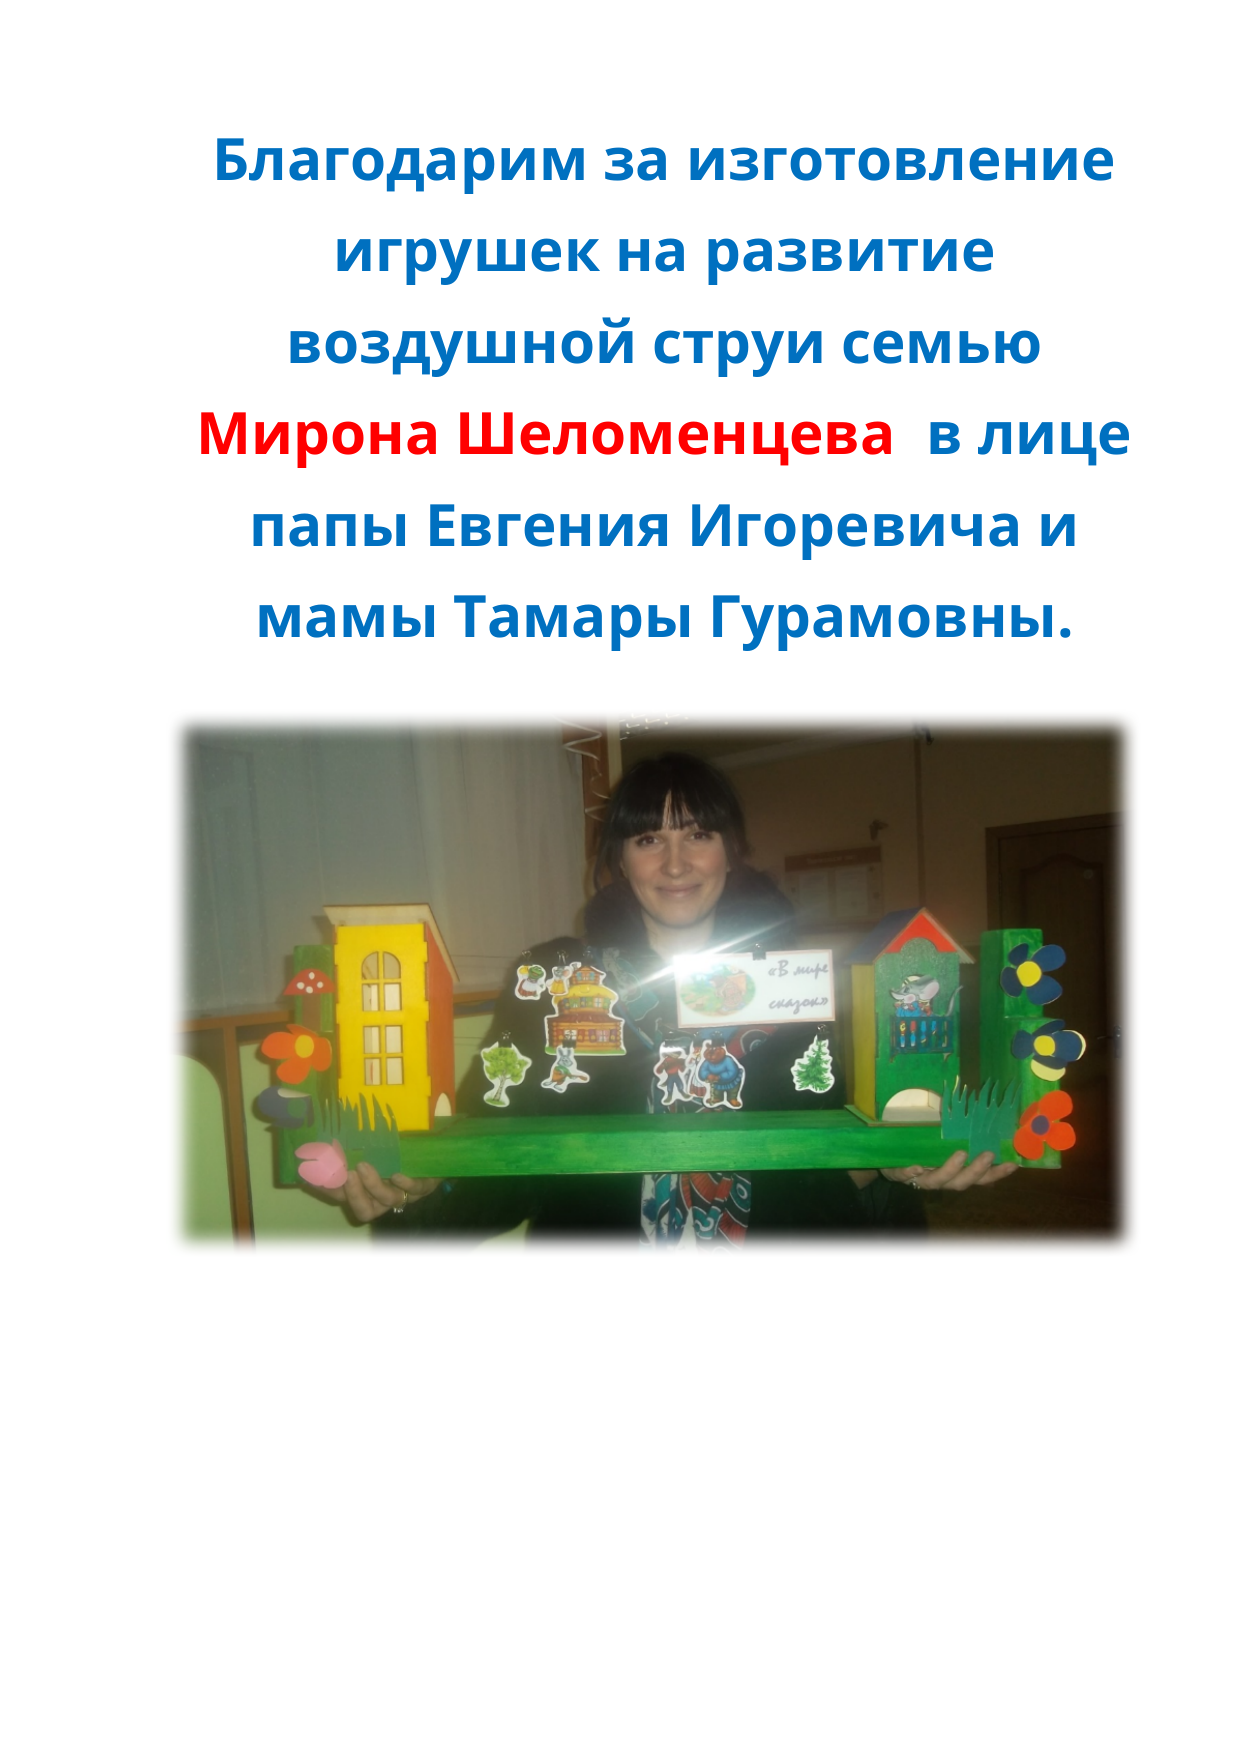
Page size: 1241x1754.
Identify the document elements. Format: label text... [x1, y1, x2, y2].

text Благодарим за изготовление игрушек на развитие воздушной струи семью Мирона Шеломенцева в лице папы Евгения Игоревича и мамы Тамары Гурамовны. [177, 118, 1152, 654]
picture [195, 738, 1112, 1229]
